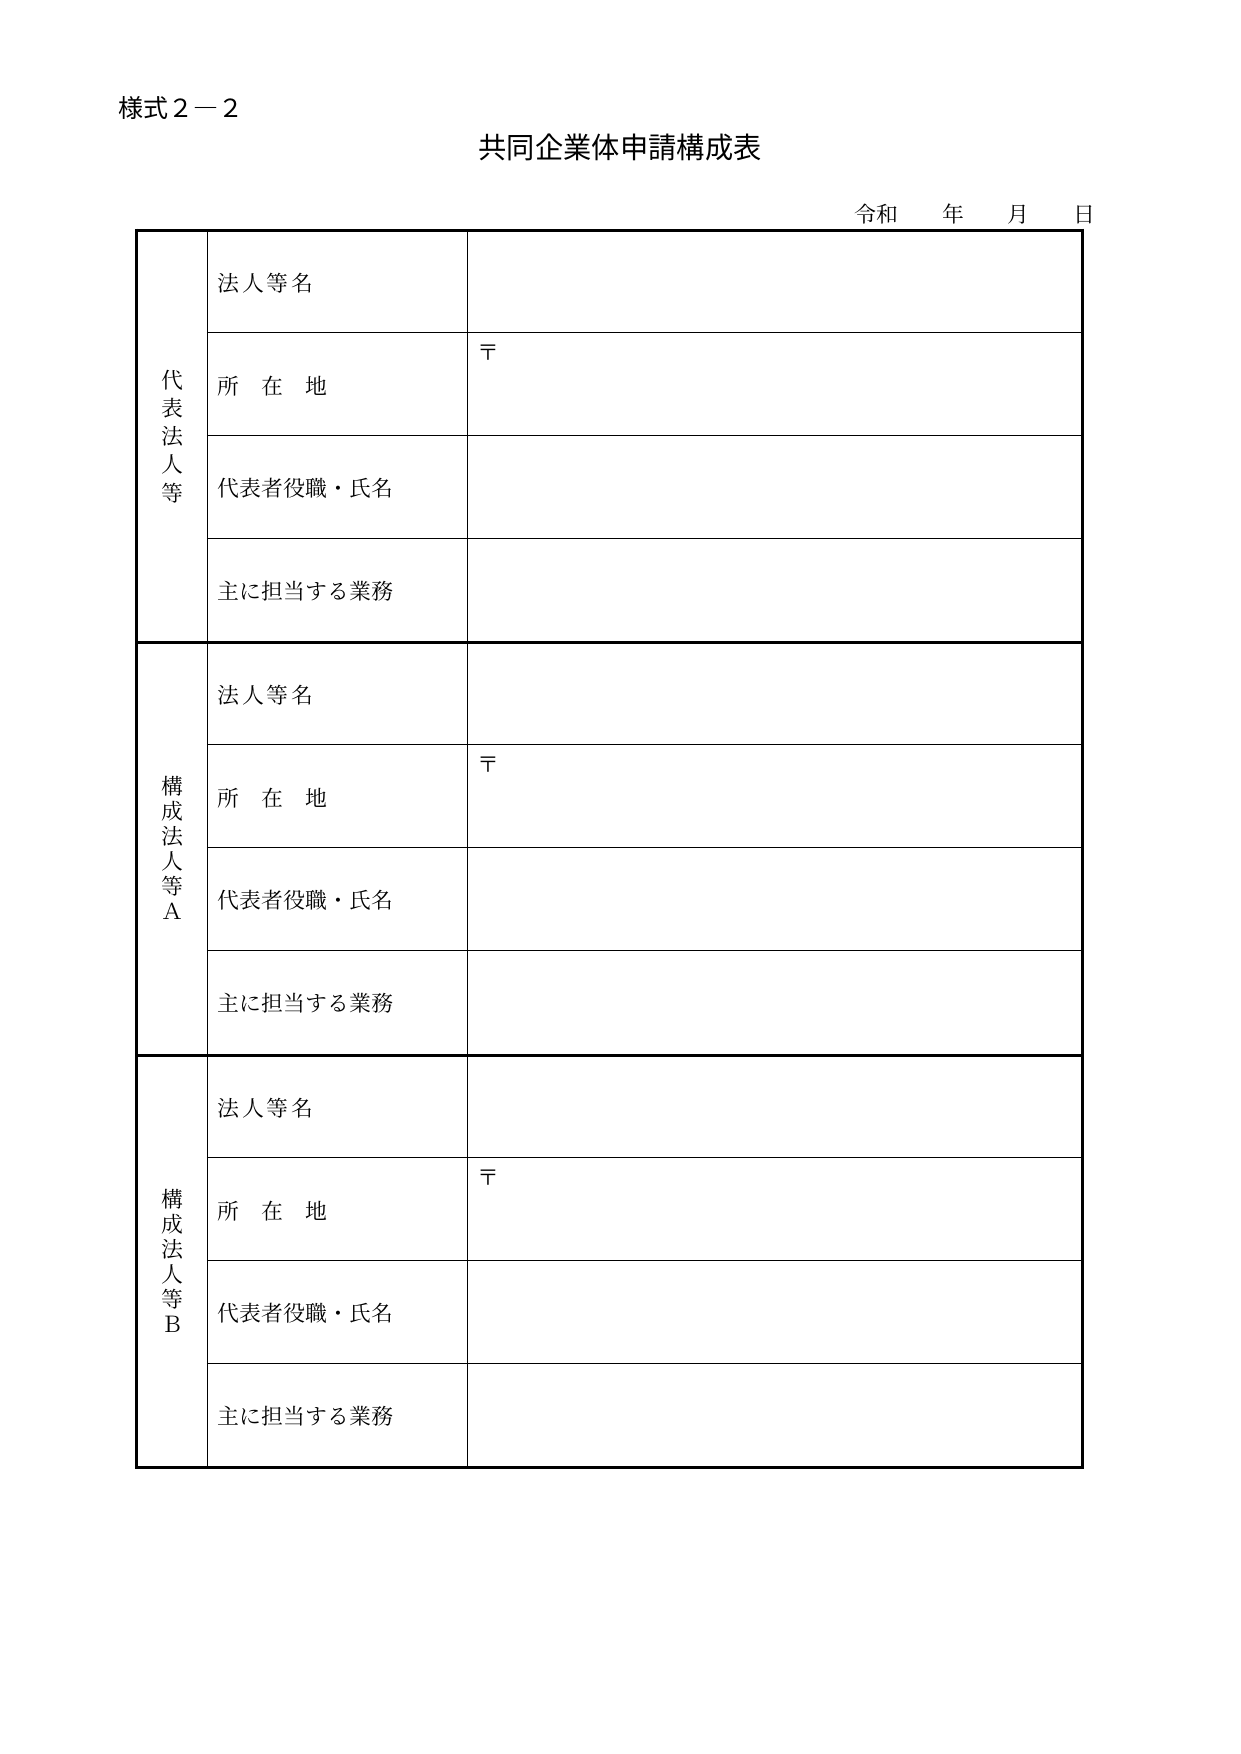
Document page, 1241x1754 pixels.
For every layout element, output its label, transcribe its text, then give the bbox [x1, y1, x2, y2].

table_cell 法人等名 [208, 644, 467, 744]
table_cell 構成法人等Ｂ [138, 1057, 207, 1466]
table_cell 主に担当する業務 [208, 951, 467, 1053]
table_cell [468, 539, 1081, 641]
table_cell 主に担当する業務 [208, 539, 467, 641]
table_cell [468, 848, 1081, 950]
text 共同企業体申請構成表 [118, 125, 1122, 167]
table_cell [468, 1261, 1081, 1363]
table_cell 〒 [468, 333, 1081, 435]
table_cell [468, 1057, 1081, 1157]
table_cell 代表者役職・氏名 [208, 1261, 467, 1363]
table_cell 所 在 地 [208, 1158, 467, 1260]
text 様式２―２ [118, 89, 1122, 125]
table_cell 代表者役職・氏名 [208, 848, 467, 950]
table_cell 構成法人等Ａ [138, 644, 207, 1053]
table_header [468, 232, 1081, 332]
table_cell 法人等名 [208, 1057, 467, 1157]
table_cell [468, 951, 1081, 1053]
table_header 法人等名 [208, 232, 467, 332]
table_header 代表法人等 [138, 232, 207, 641]
table_cell 所 在 地 [208, 333, 467, 435]
table_cell 所 在 地 [208, 745, 467, 847]
table_cell [468, 1364, 1081, 1466]
text 令和 年 月 日 [118, 197, 1095, 228]
table_cell 〒 [468, 1158, 1081, 1260]
table_cell 〒 [468, 745, 1081, 847]
table_cell [468, 644, 1081, 744]
table_cell [468, 436, 1081, 538]
table_cell 主に担当する業務 [208, 1364, 467, 1466]
table_cell 代表者役職・氏名 [208, 436, 467, 538]
